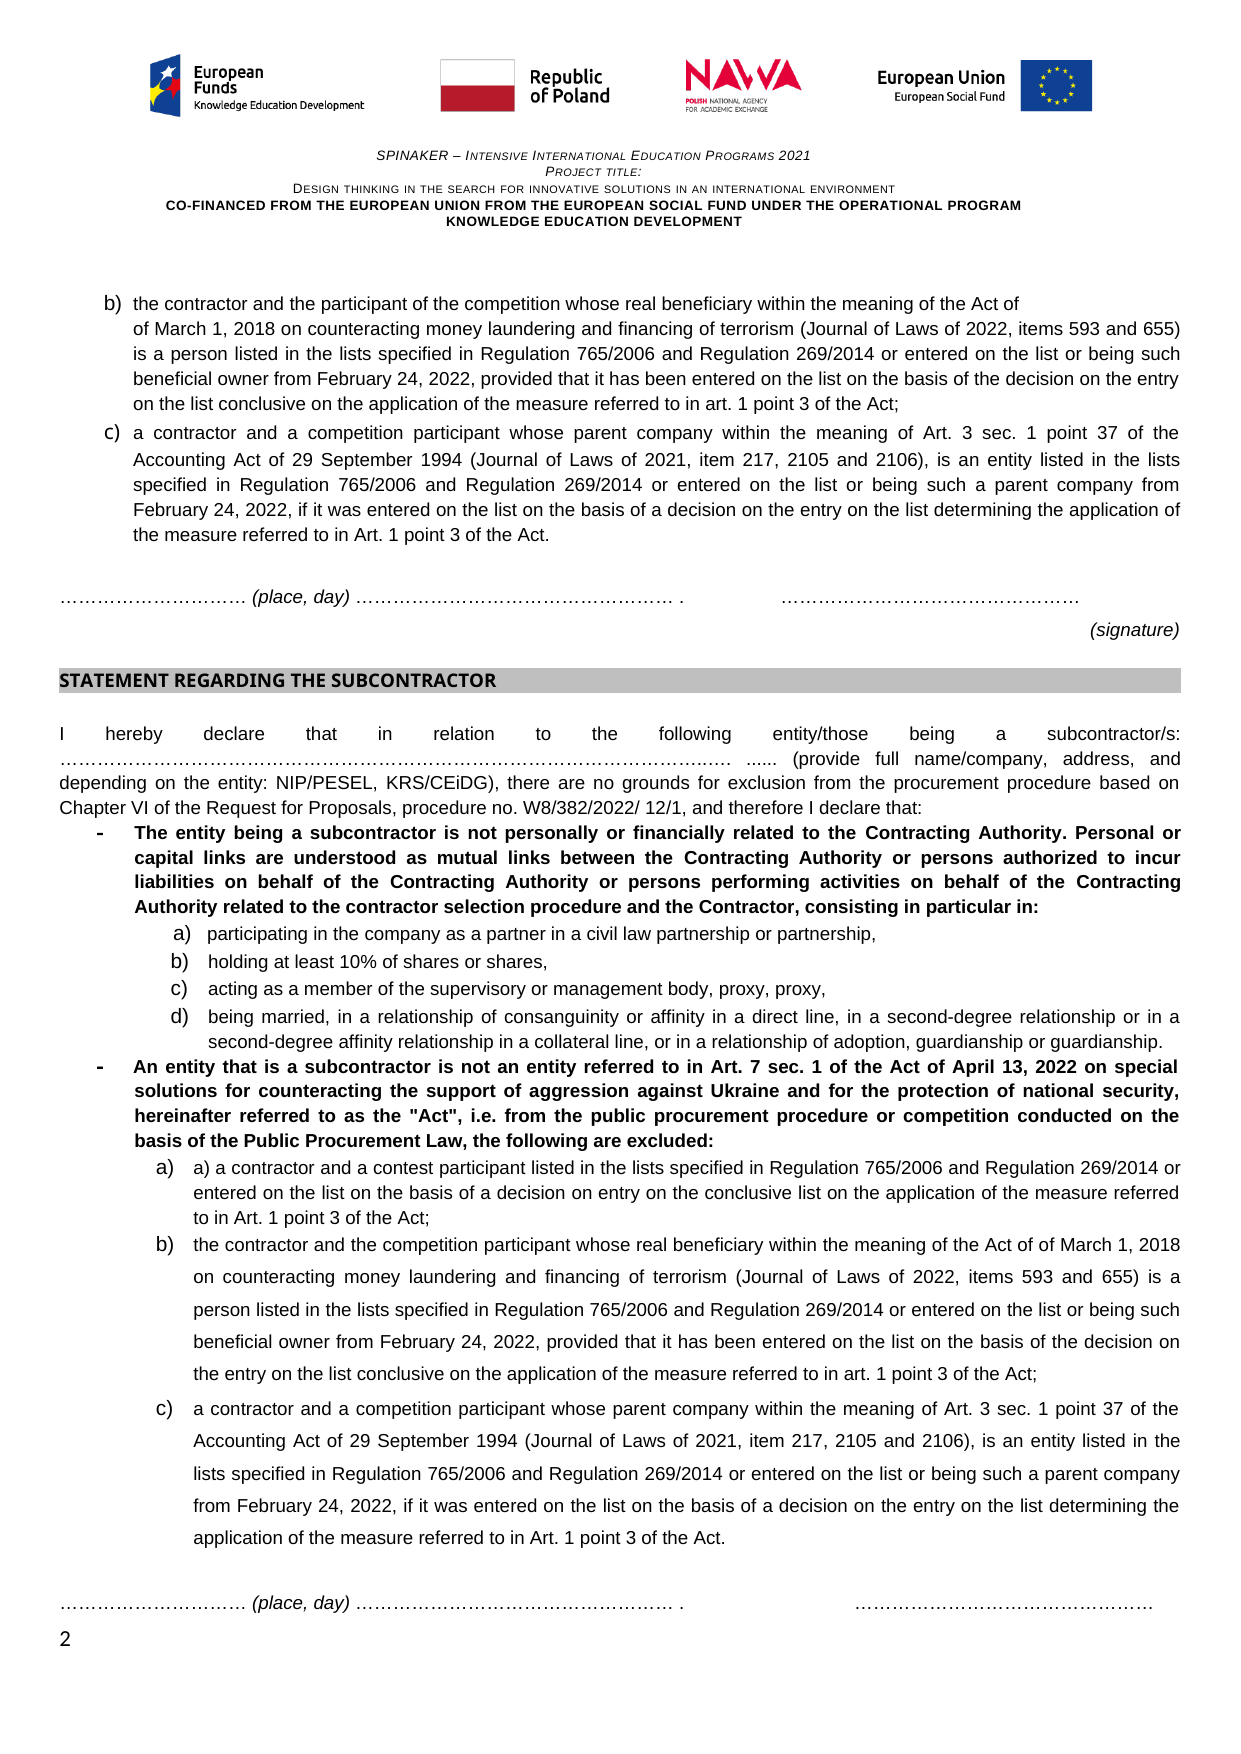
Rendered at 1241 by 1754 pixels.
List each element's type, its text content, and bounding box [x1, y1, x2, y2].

list the contractor and the participant of the competition whose real beneficiary within the meaning of the Act of [103, 291, 1181, 314]
list participating in the company as a partner in a civil law partnership or partnership, [173, 921, 1181, 945]
list acting as a member of the supervisory or management body, proxy, proxy, [170, 976, 1181, 1000]
text ………………………… (place, day) …………………………………………… . ………………………………………… [59, 1591, 1181, 1613]
list a contractor and a competition participant whose parent company within the meaning of Art. 3 sec. 1 point 37 of the Accounting Act of 29 September 1994 (Journal of Laws of 2021, item 217, 2105 and 2106), is an entity listed in the lists specified in Regulation 765/2006 and Regulation 269/2014 or entered on the list or being such a parent company from February 24, 2022, if it was entered on the list on the basis of a decision on the entry on the list determining the application of the measure referred to in Art. 1 point 3 of the Act. [103, 417, 1181, 545]
list being married, in a relationship of consanguinity or affinity in a direct line, in a second-degree relationship or in a second-degree affinity relationship in a collateral line, or in a relationship of adoption, guardianship or guardianship. [170, 1003, 1181, 1052]
text STATEMENT REGARDING THE SUBCONTRACTOR [59, 668, 1181, 693]
text ………………………… (place, day) …………………………………………… . ………………………………………… [59, 586, 1181, 608]
list the contractor and the competition participant whose real beneficiary within the meaning of the Act of of March 1, 2018 on counteracting money laundering and financing of terrorism (Journal of Laws of 2022, items 593 and 655) is a person listed in the lists specified in Regulation 765/2006 and Regulation 269/2014 or entered on the list or being such beneficial owner from February 24, 2022, provided that it has been entered on the list on the basis of the decision on the entry on the list conclusive on the application of the measure referred to in art. 1 point 3 of the Act; [156, 1231, 1181, 1384]
text (signature) [59, 619, 1181, 640]
text I hereby declare that in relation to the following entity/those being a subcontractor/s: …………………………………………………………………………………………..…. ...... (provide full name/company, address, and depending on the entity: NIP/PESEL, KRS/CEiDG), there are no grounds for exclusion from the procurement procedure based on Chapter VI of the Request for Proposals, procedure no. W8/382/2022/ 12/1, and therefore I declare that: [59, 722, 1181, 818]
list The entity being a subcontractor is not personally or financially related to the Contracting Authority. Personal or capital links are understood as mutual links between the Contracting Authority or persons authorized to incur liabilities on behalf of the Contracting Authority or persons performing activities on behalf of the Contracting Authority related to the contractor selection procedure and the Contractor, consisting in particular in: [97, 822, 1181, 918]
list An entity that is a subcontractor is not an entity referred to in Art. 7 sec. 1 of the Act of April 13, 2022 on special solutions for counteracting the support of aggression against Ukraine and for the protection of national security, hereinafter referred to as the "Act", i.e. from the public procurement procedure or competition conducted on the basis of the Public Procurement Law, the following are excluded: [97, 1055, 1181, 1151]
list holding at least 10% of shares or shares, [170, 948, 1181, 972]
list a contractor and a competition participant whose parent company within the meaning of Art. 3 sec. 1 point 37 of the Accounting Act of 29 September 1994 (Journal of Laws of 2021, item 217, 2105 and 2106), is an entity listed in the lists specified in Regulation 765/2006 and Regulation 269/2014 or entered on the list or being such a parent company from February 24, 2022, if it was entered on the list on the basis of a decision on the entry on the list determining the application of the measure referred to in Art. 1 point 3 of the Act. [156, 1395, 1181, 1548]
list a) a contractor and a contest participant listed in the lists specified in Regulation 765/2006 and Regulation 269/2014 or entered on the list on the basis of a decision on entry on the conclusive list on the application of the measure referred to in Art. 1 point 3 of the Act; [156, 1155, 1181, 1228]
picture [148, 52, 1093, 117]
list of March 1, 2018 on counteracting money laundering and financing of terrorism (Journal of Laws of 2022, items 593 and 655) is a person listed in the lists specified in Regulation 765/2006 and Regulation 269/2014 or entered on the list or being such beneficial owner from February 24, 2022, provided that it has been entered on the list on the basis of the decision on the entry on the list conclusive on the application of the measure referred to in art. 1 point 3 of the Act; [133, 318, 1181, 414]
